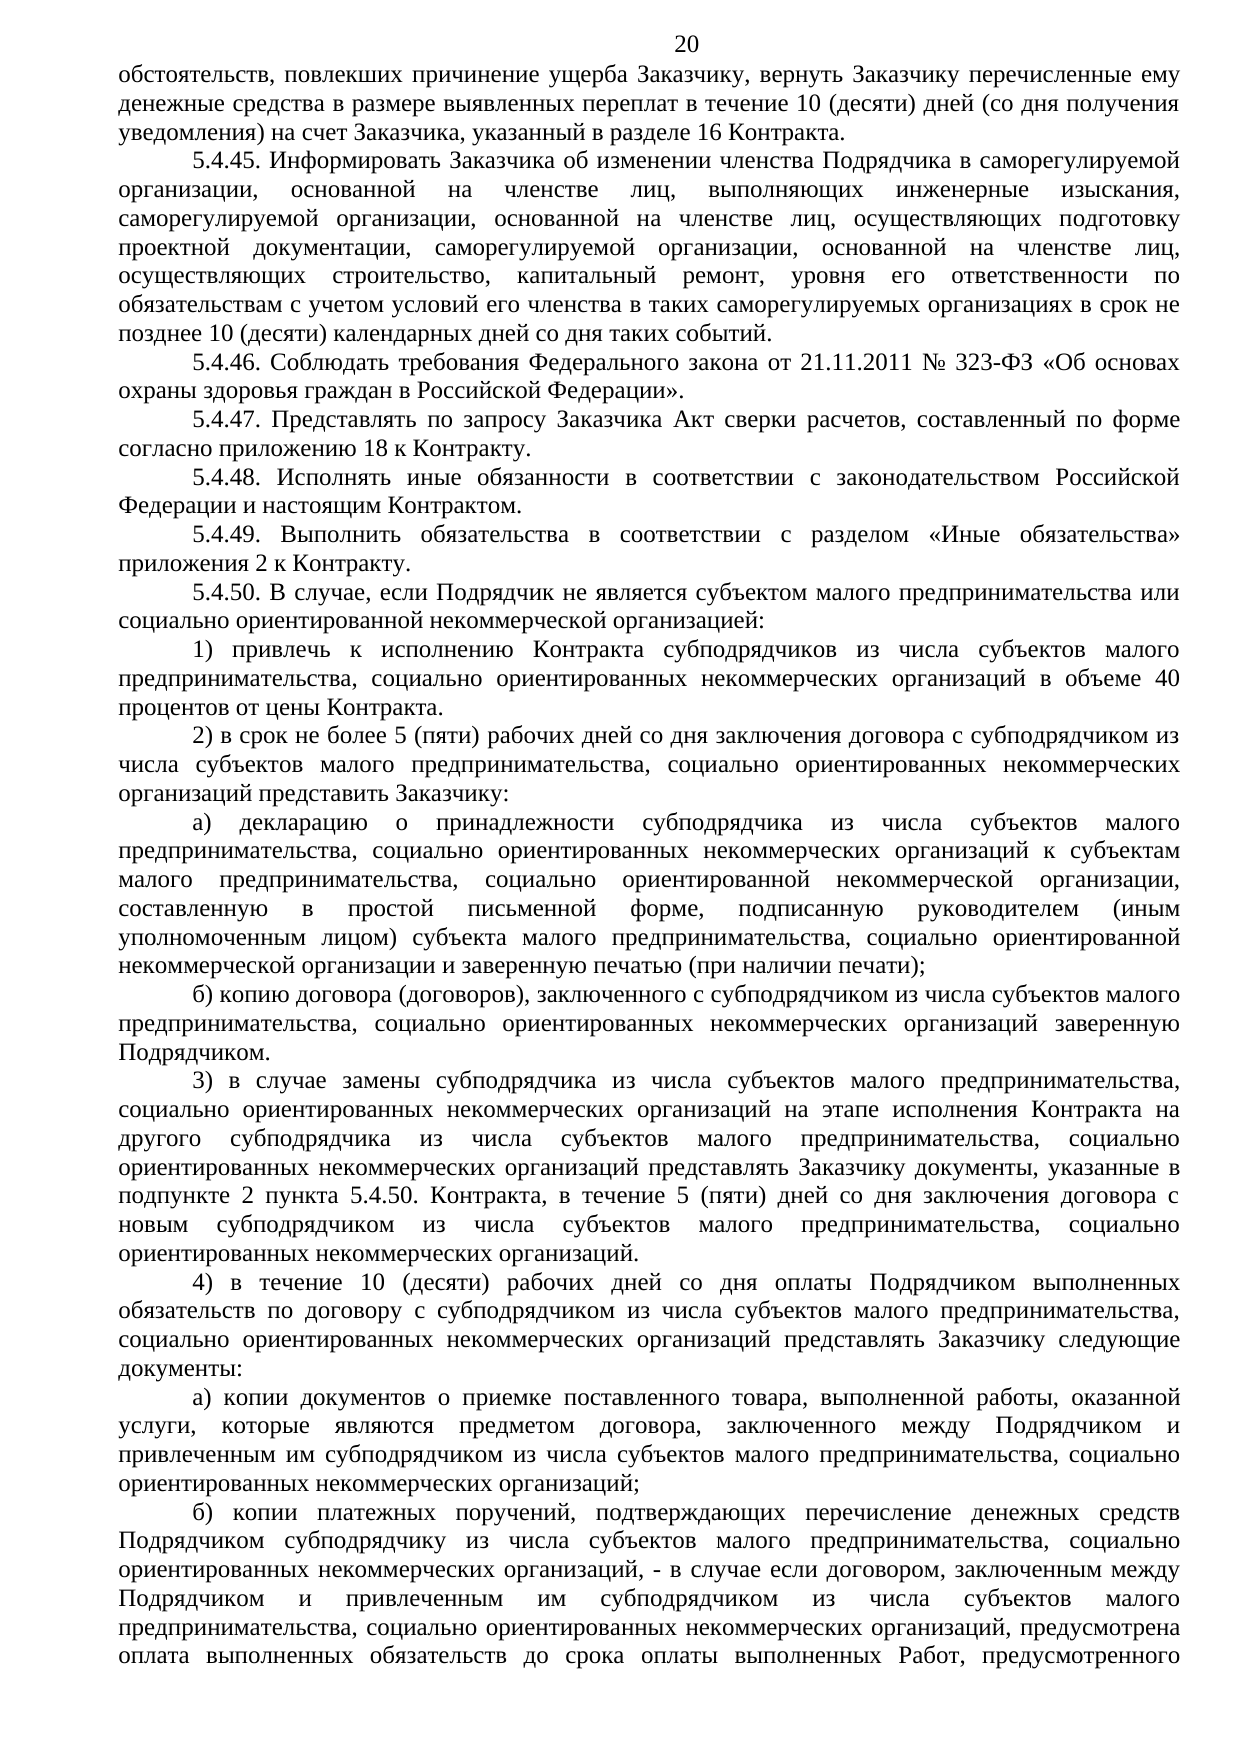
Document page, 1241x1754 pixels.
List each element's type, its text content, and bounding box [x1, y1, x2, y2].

text 5.4.48. Исполнять иные обязанности в соответствии с законодательством Российской Федерации и настоящим Контрактом. [118, 462, 1181, 519]
text 5.4.49. Выполнить обязательства в соответствии с разделом «Иные обязательства» приложения 2 к Контракту. [118, 519, 1181, 577]
text 1) привлечь к исполнению Контракта субподрядчиков из числа субъектов малого предпринимательства, социально ориентированных некоммерческих организаций в объеме 40 процентов от цены Контракта. [118, 634, 1181, 720]
text 2) в срок не более 5 (пяти) рабочих дней со дня заключения договора с субподрядчиком из числа субъектов малого предпринимательства, социально ориентированных некоммерческих организаций представить Заказчику: [118, 720, 1181, 807]
text 4) в течение 10 (десяти) рабочих дней со дня оплаты Подрядчиком выполненных обязательств по договору с субподрядчиком из числа субъектов малого предпринимательства, социально ориентированных некоммерческих организаций представлять Заказчику следующие документы: [118, 1267, 1181, 1382]
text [118, 1497, 1181, 1669]
text 5.4.50. В случае, если Подрядчик не является субъектом малого предпринимательства или социально ориентированной некоммерческой организацией: [118, 577, 1181, 634]
text б) копию договора (договоров), заключенного с субподрядчиком из числа субъектов малого предпринимательства, социально ориентированных некоммерческих организаций заверенную Подрядчиком. [118, 979, 1181, 1065]
text 5.4.45. Информировать Заказчика об изменении членства Подрядчика в саморегулируемой организации, основанной на членстве лиц, выполняющих инженерные изыскания, саморегулируемой организации, основанной на членстве лиц, осуществляющих подготовку проектной документации, саморегулируемой организации, основанной на членстве лиц, осуществляющих строительство, капитальный ремонт, уровня его ответственности по обязательствам с учетом условий его членства в таких саморегулируемых организациях в срок не позднее 10 (десяти) календарных дней со дня таких событий. [118, 145, 1181, 347]
text 5.4.46. Соблюдать требования Федерального закона от 21.11.2011 № 323-ФЗ «Об основах охраны здоровья граждан в Российской Федерации». [118, 347, 1181, 404]
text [118, 59, 1181, 145]
text 5.4.47. Представлять по запросу Заказчика Акт сверки расчетов, составленный по форме согласно приложению 18 к Контракту. [118, 404, 1181, 462]
text 3) в случае замены субподрядчика из числа субъектов малого предпринимательства, социально ориентированных некоммерческих организаций на этапе исполнения Контракта на другого субподрядчика из числа субъектов малого предпринимательства, социально ориентированных некоммерческих организаций представлять Заказчику документы, указанные в подпункте 2 пункта 5.4.50. Контракта, в течение 5 (пяти) дней со дня заключения договора с новым субподрядчиком из числа субъектов малого предпринимательства, социально ориентированных некоммерческих организаций. [118, 1065, 1181, 1267]
text а) декларацию о принадлежности субподрядчика из числа субъектов малого предпринимательства, социально ориентированных некоммерческих организаций к субъектам малого предпринимательства, социально ориентированной некоммерческой организации, составленную в простой письменной форме, подписанную руководителем (иным уполномоченным лицом) субъекта малого предпринимательства, социально ориентированной некоммерческой организации и заверенную печатью (при наличии печати); [118, 807, 1181, 979]
text а) копии документов о приемке поставленного товара, выполненной работы, оказанной услуги, которые являются предметом договора, заключенного между Подрядчиком и привлеченным им субподрядчиком из числа субъектов малого предпринимательства, социально ориентированных некоммерческих организаций; [118, 1382, 1181, 1497]
